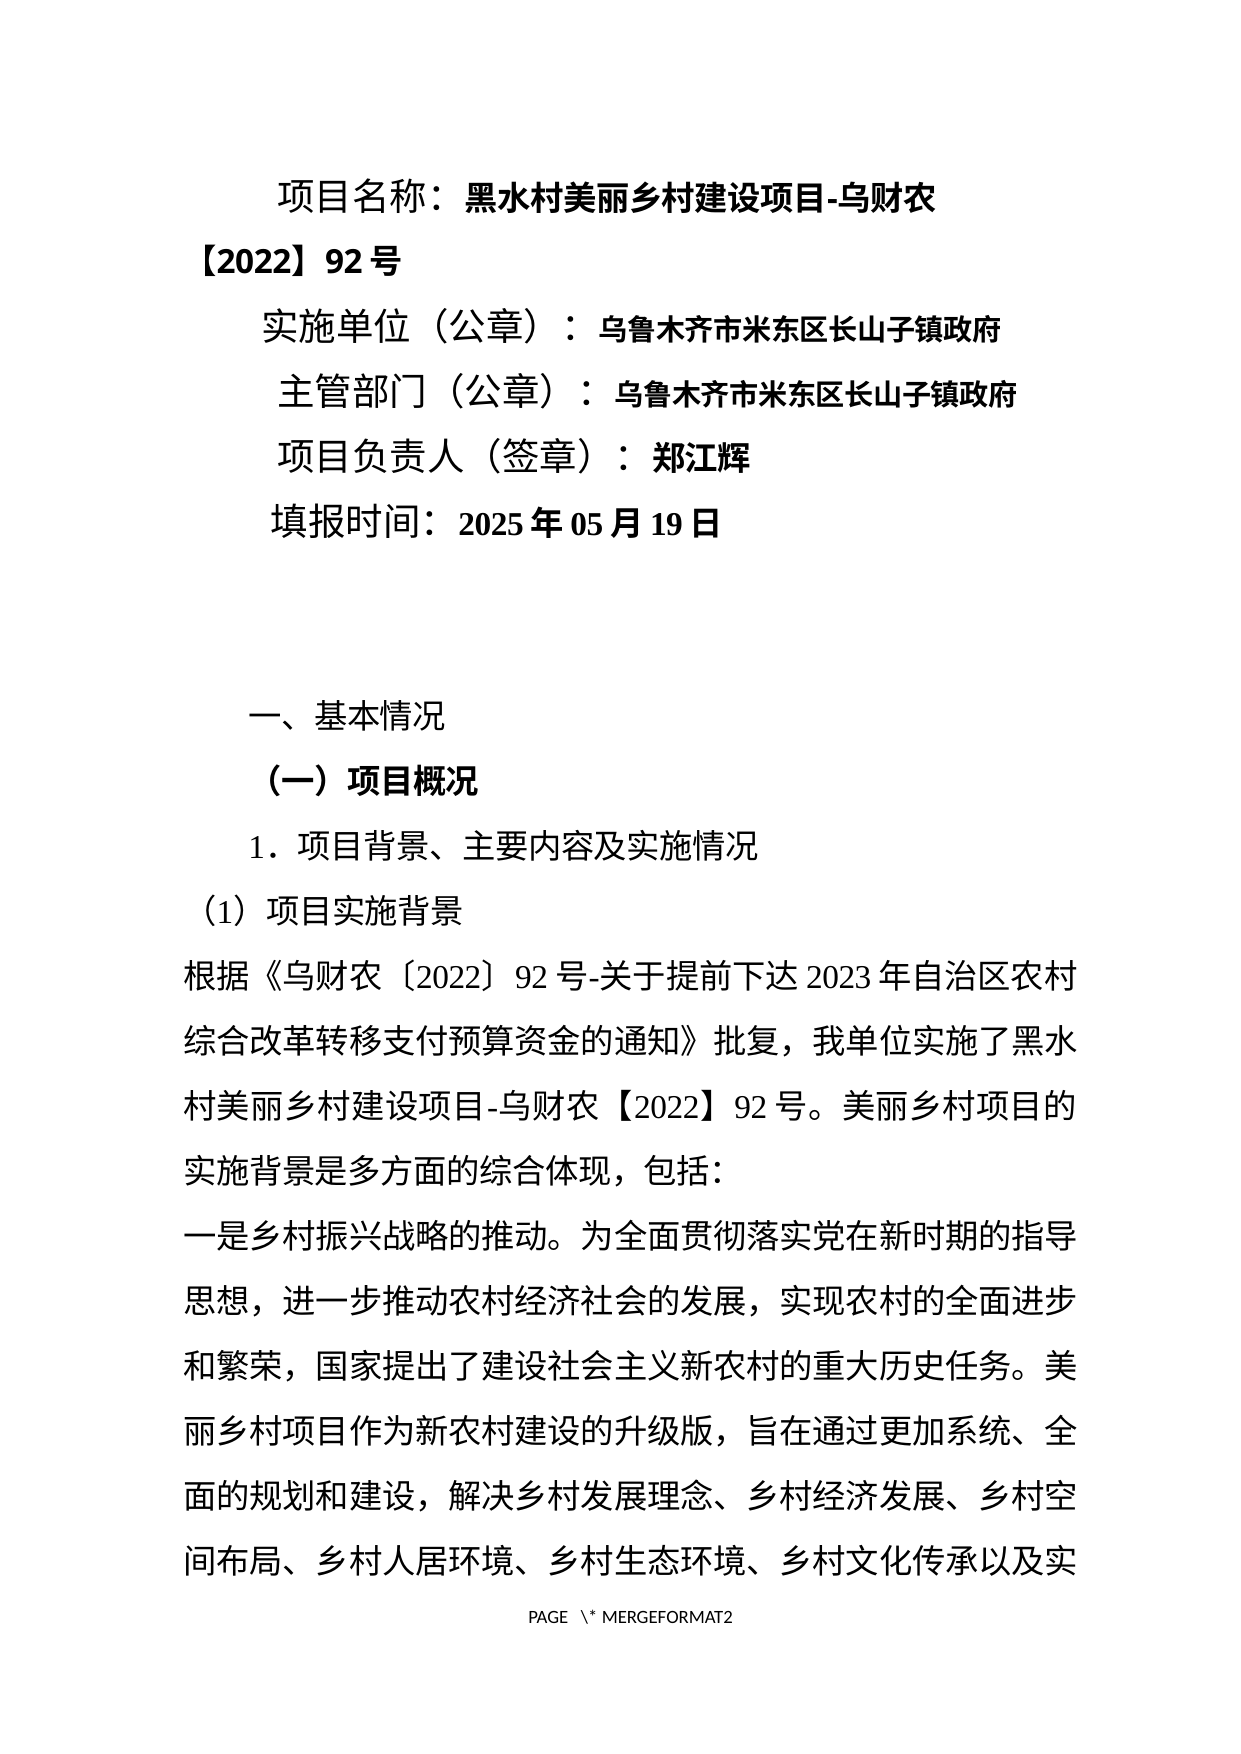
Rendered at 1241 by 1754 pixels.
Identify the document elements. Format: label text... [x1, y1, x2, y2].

text 项目负责人（签章）：郑江辉 [183, 422, 1078, 487]
text （一）项目概况 [183, 747, 1078, 812]
text 填报时间：2025年05月19日 [211, 487, 1078, 552]
text 项目名称：黑水村美丽乡村建设项目-乌财农【2022】92号 [183, 162, 1078, 292]
text 主管部门（公章）：乌鲁木齐市米东区长山子镇政府 [183, 357, 1078, 422]
text 实施单位（公章）：乌鲁木齐市米东区长山子镇政府 [183, 292, 1078, 357]
text 一、基本情况 [183, 682, 1078, 747]
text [183, 812, 1078, 1592]
